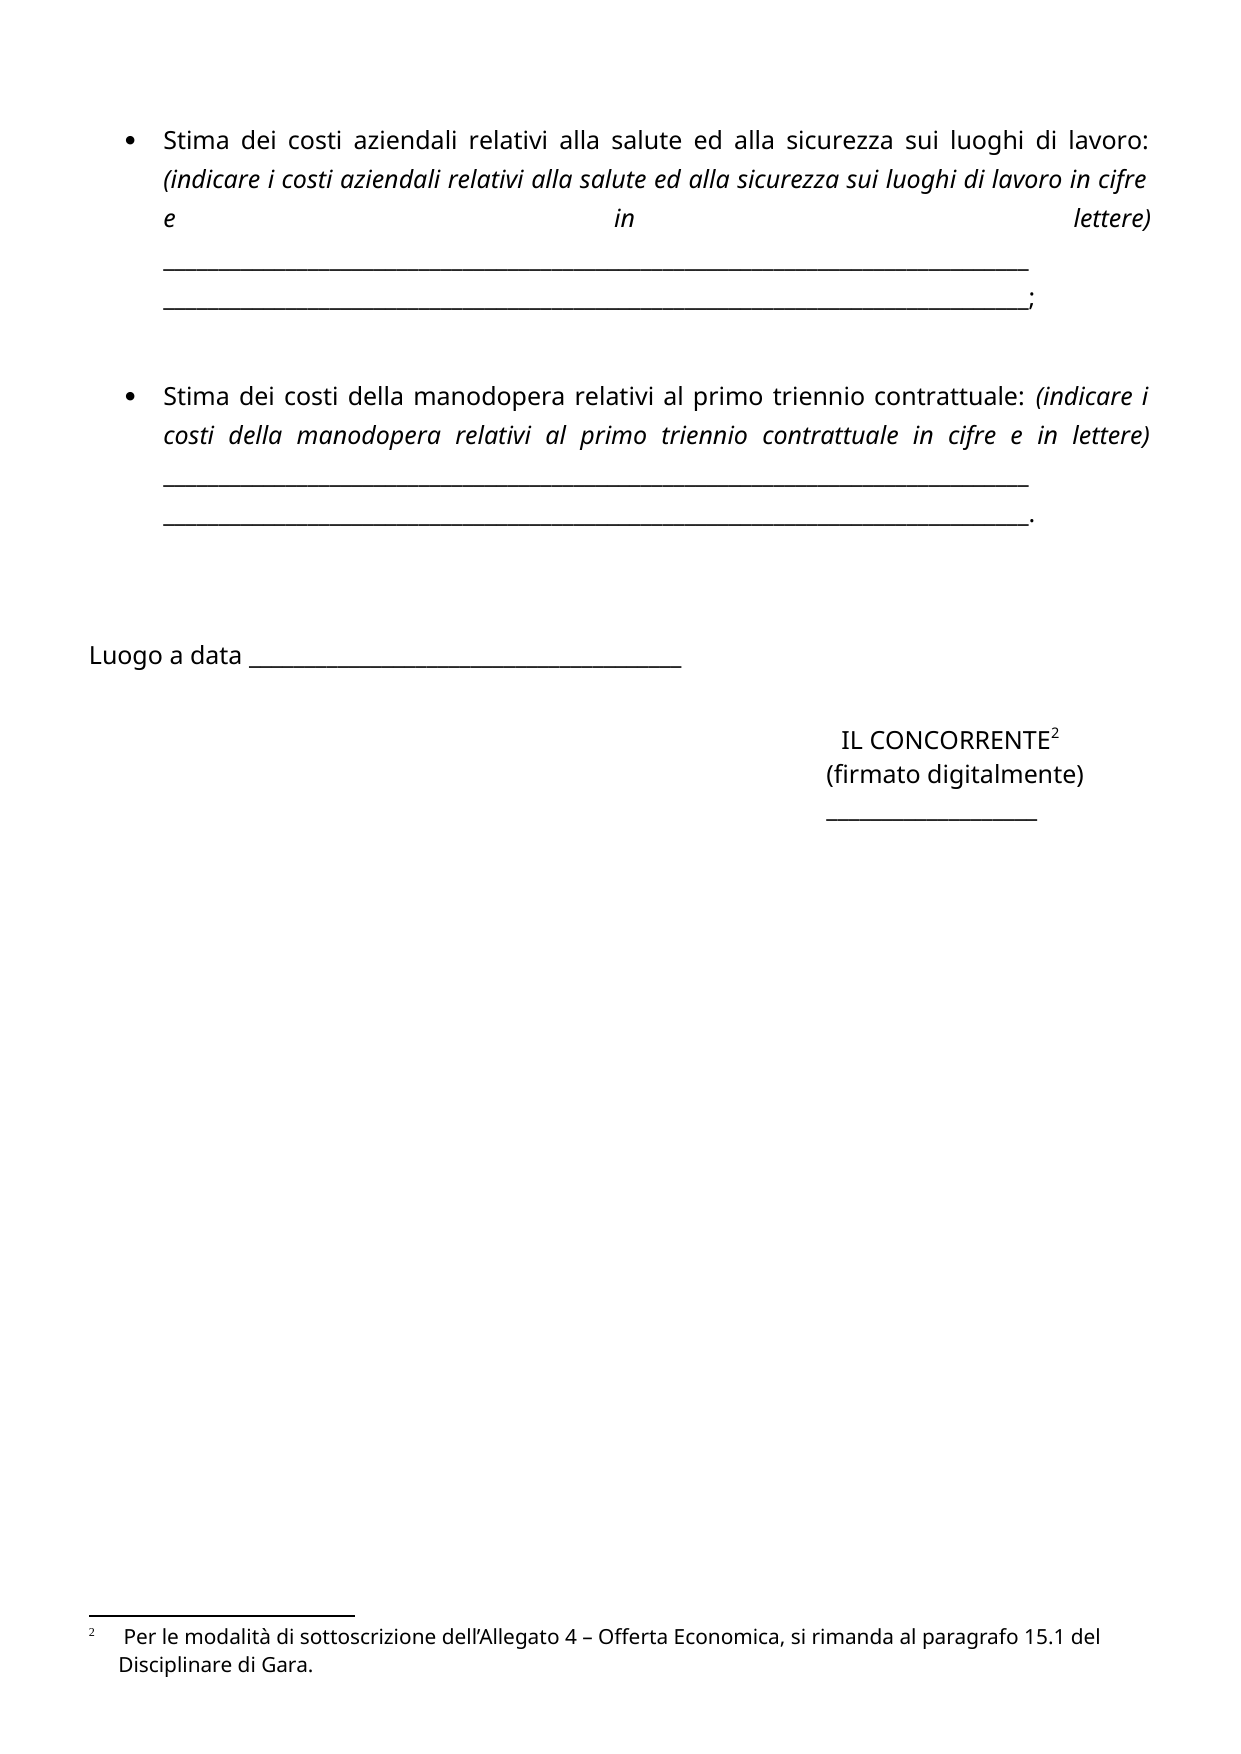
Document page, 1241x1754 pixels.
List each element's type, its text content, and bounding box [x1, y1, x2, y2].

list Stima dei costi aziendali relativi alla salute ed alla sicurezza sui luoghi di lavoro: (indicare i costi aziendali relativi alla salute ed alla sicurezza sui luoghi di lavoro in cifre e in lettere) ______________________________________________________________________________ ______________________________________________________________________________; [126, 123, 1151, 313]
text ___________________ [797, 791, 1151, 825]
text (firmato digitalmente) [797, 757, 1151, 791]
list Stima dei costi della manodopera relativi al primo triennio contrattuale: (indicare i costi della manodopera relativi al primo triennio contrattuale in cifre e in lettere) ______________________________________________________________________________ ______________________________________________________________________________. [126, 378, 1151, 530]
text IL CONCORRENTE [797, 722, 1151, 757]
text Luogo a data _______________________________________ [89, 637, 1151, 671]
